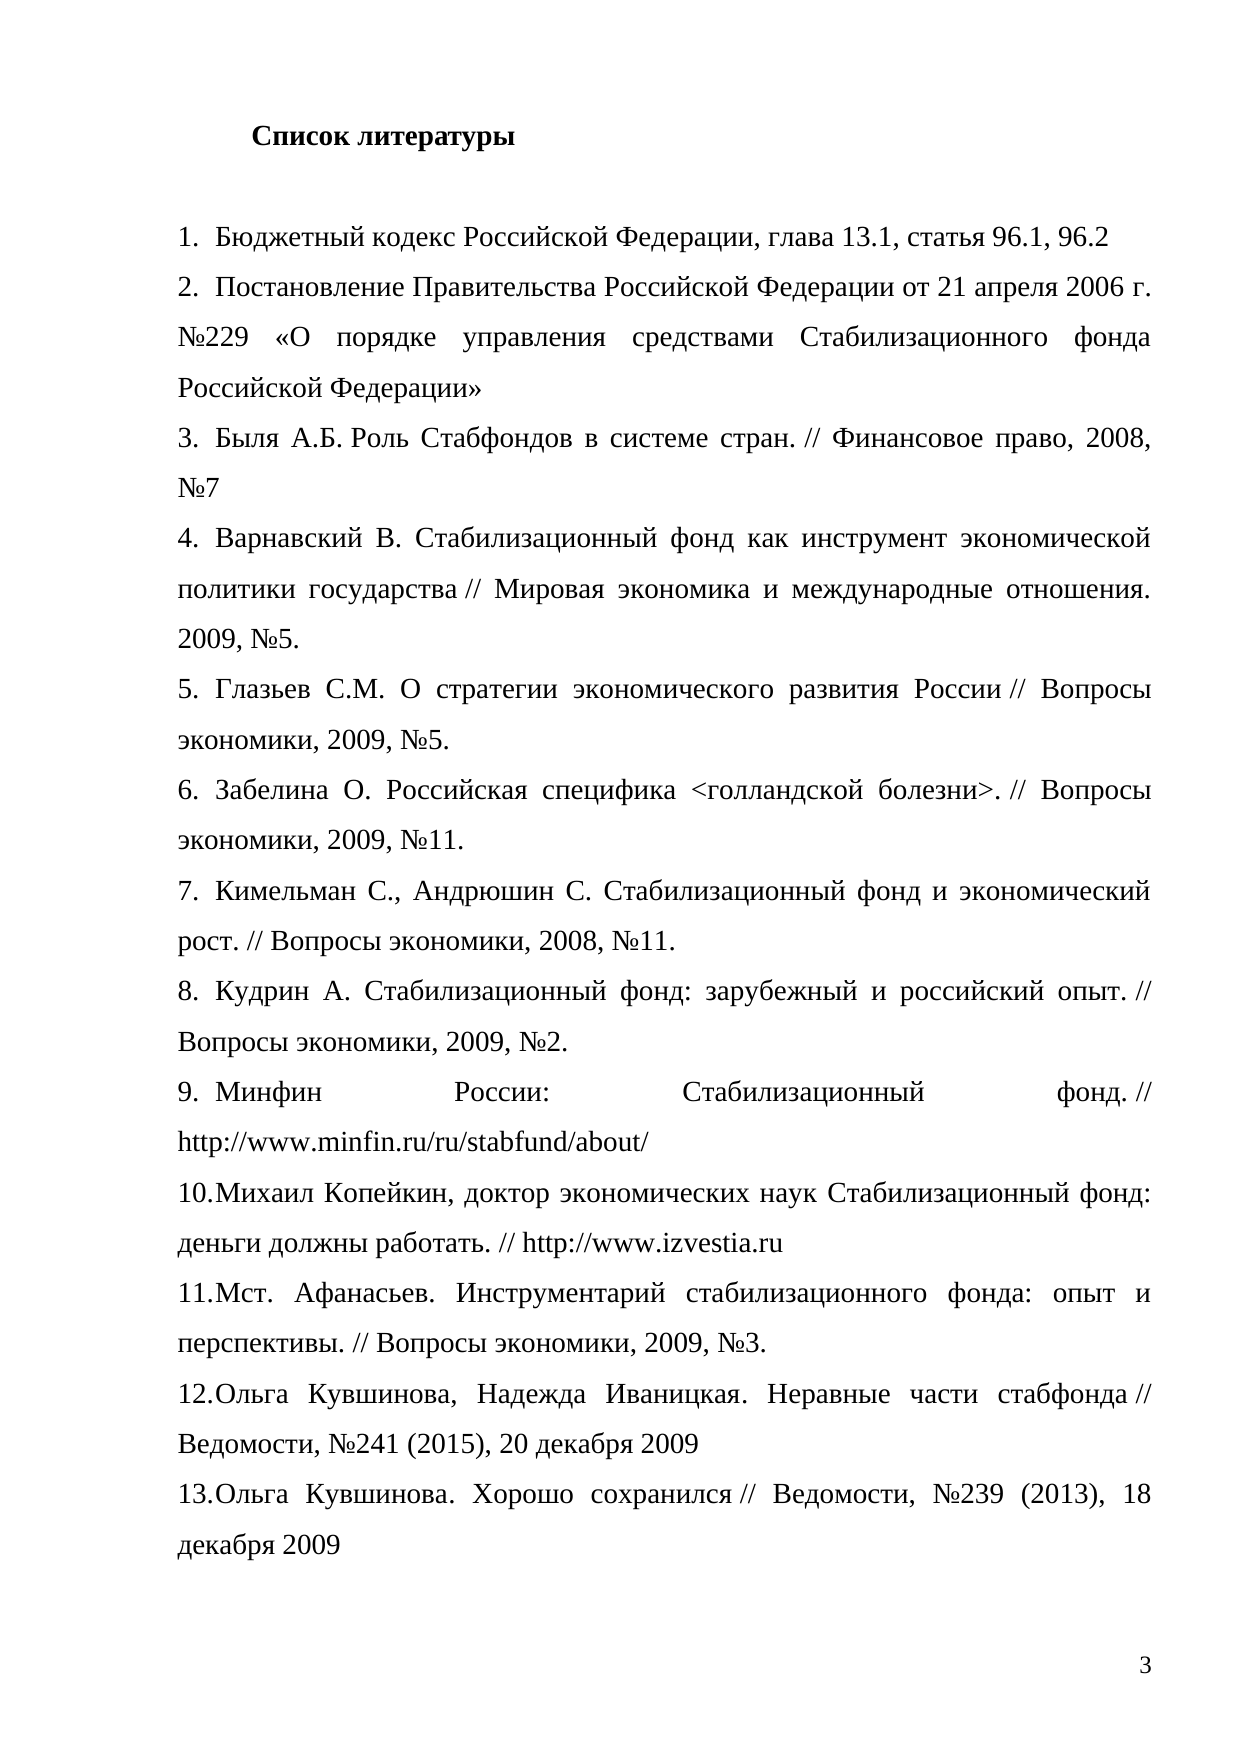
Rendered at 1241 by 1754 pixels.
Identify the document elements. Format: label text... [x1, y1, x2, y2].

list Забелина О. Российская специфика <голландской болезни>. // Вопросы экономики, 2009, №11. [177, 772, 1152, 856]
list Минфин России: Стабилизационный фонд. // http://www.minfin.ru/ru/stabfund/about/ [177, 1074, 1152, 1158]
subtitle Список литературы [177, 118, 1152, 152]
list Быля А.Б. Роль Стабфондов в системе стран. // Финансовое право, 2008, №7 [177, 420, 1152, 504]
list Ольга Кувшинова, Надежда Иваницкая. Неравные части стабфонда // Ведомости, №241 (2015), 20 декабря 2009 [177, 1376, 1152, 1460]
list Бюджетный кодекс Российской Федерации, глава 13.1, статья 96.1, 96.2 [177, 219, 1152, 252]
list Варнавский В. Стабилизационный фонд как инструмент экономической политики государства // Мировая экономика и международные отношения. 2009, №5. [177, 521, 1152, 655]
list Мст. Афанасьев. Инструментарий стабилизационного фонда: опыт и перспективы. // Вопросы экономики, 2009, №3. [177, 1275, 1152, 1359]
list Глазьев С.М. О стратегии экономического развития России // Вопросы экономики, 2009, №5. [177, 672, 1152, 755]
list Михаил Копейкин, доктор экономических наук Стабилизационный фонд: деньги должны работать. // http://www.izvestia.ru [177, 1175, 1152, 1258]
list Кудрин А. Стабилизационный фонд: зарубежный и российский опыт. // Вопросы экономики, 2009, №2. [177, 973, 1152, 1057]
list Постановление Правительства Российской Федерации от 21 апреля 2006 г. №229 «О порядке управления средствами Стабилизационного фонда Российской Федерации» [177, 269, 1152, 403]
list Ольга Кувшинова. Хорошо сохранился // Ведомости, №239 (2013), 18 декабря 2009 [177, 1477, 1152, 1560]
list Кимельман С., Андрюшин С. Стабилизационный фонд и экономический рост. // Вопросы экономики, 2008, №11. [177, 873, 1152, 957]
